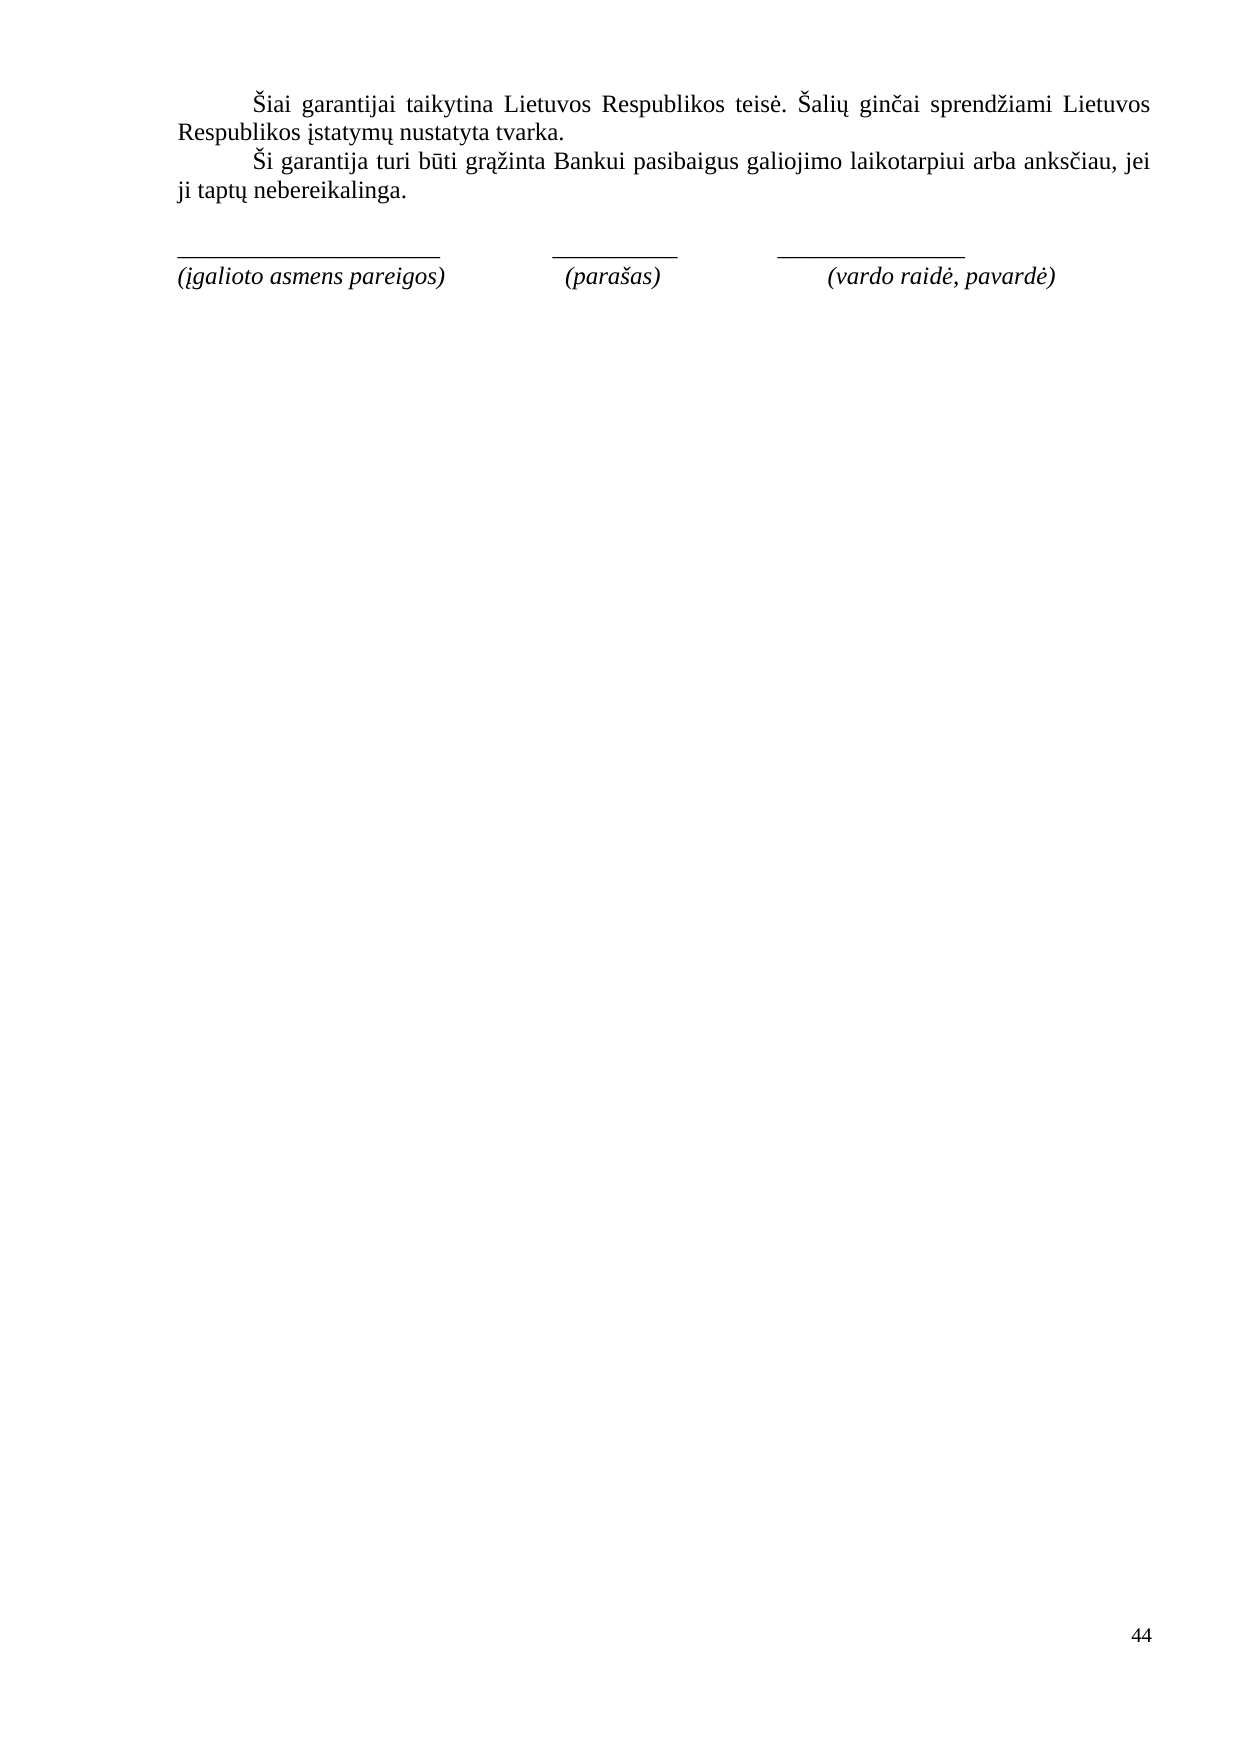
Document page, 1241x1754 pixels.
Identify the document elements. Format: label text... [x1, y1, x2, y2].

text (įgalioto asmens pareigos) (parašas) (vardo raidė, pavardė) [177, 261, 1152, 290]
text _____________________ __________ _______________ [177, 232, 1152, 261]
text Šiai garantijai taikytina Lietuvos Respublikos teisė. Šalių ginčai sprendžiami Lietuvos Respublikos įstatymų nustatyta tvarka. [177, 89, 1152, 146]
text Ši garantija turi būti grąžinta Bankui pasibaigus galiojimo laikotarpiui arba anksčiau, jei ji taptų nebereikalinga. [177, 146, 1152, 204]
